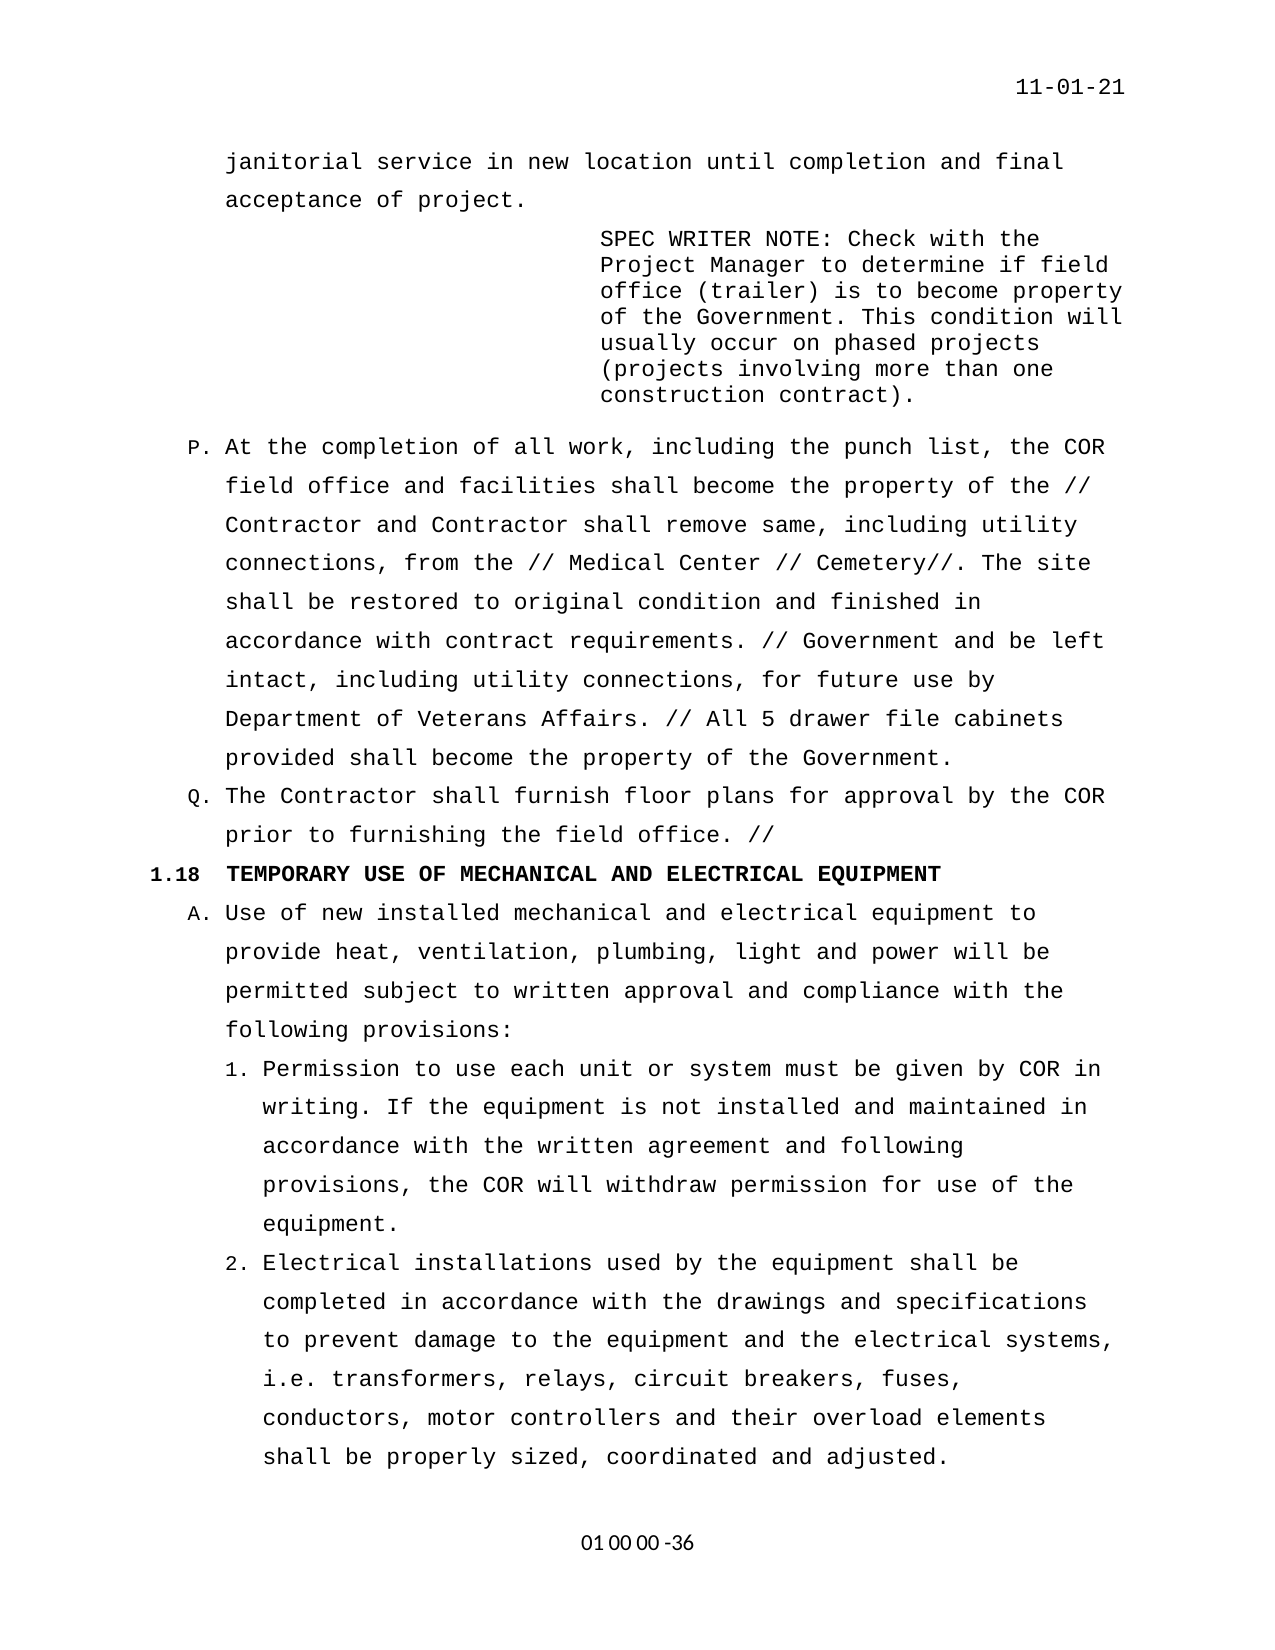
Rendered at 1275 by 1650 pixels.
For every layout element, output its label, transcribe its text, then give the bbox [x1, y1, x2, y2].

text TEMPORARY USE OF MECHANICAL AND ELECTRICAL EQUIPMENT [150, 863, 1125, 888]
text Use of new installed mechanical and electrical equipment to provide heat, ventilation, plumbing, light and power will be permitted subject to written approval and compliance with the following provisions: [187, 901, 1125, 1044]
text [187, 150, 1125, 215]
text Permission to use each unit or system must be given by COR in writing. If the equipment is not installed and maintained in accordance with the written agreement and following provisions, the COR will withdraw permission for use of the equipment. [225, 1057, 1125, 1238]
text At the completion of all work, including the punch list, the COR field office and facilities shall become the property of the // Contractor and Contractor shall remove same, including utility connections, from the // Medical Center // Cemetery//. The site shall be restored to original condition and finished in accordance with contract requirements. // Government and be left intact, including utility connections, for future use by Department of Veterans Affairs. // All 5 drawer file cabinets provided shall become the property of the Government. [187, 435, 1125, 772]
text SPEC WRITER NOTE: Check with the Project Manager to determine if field office (trailer) is to become property of the Government. This condition will usually occur on phased projects (projects involving more than one construction contract). [600, 228, 1125, 409]
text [225, 1251, 1125, 1471]
text The Contractor shall furnish floor plans for approval by the COR prior to furnishing the field office. // [187, 785, 1125, 850]
